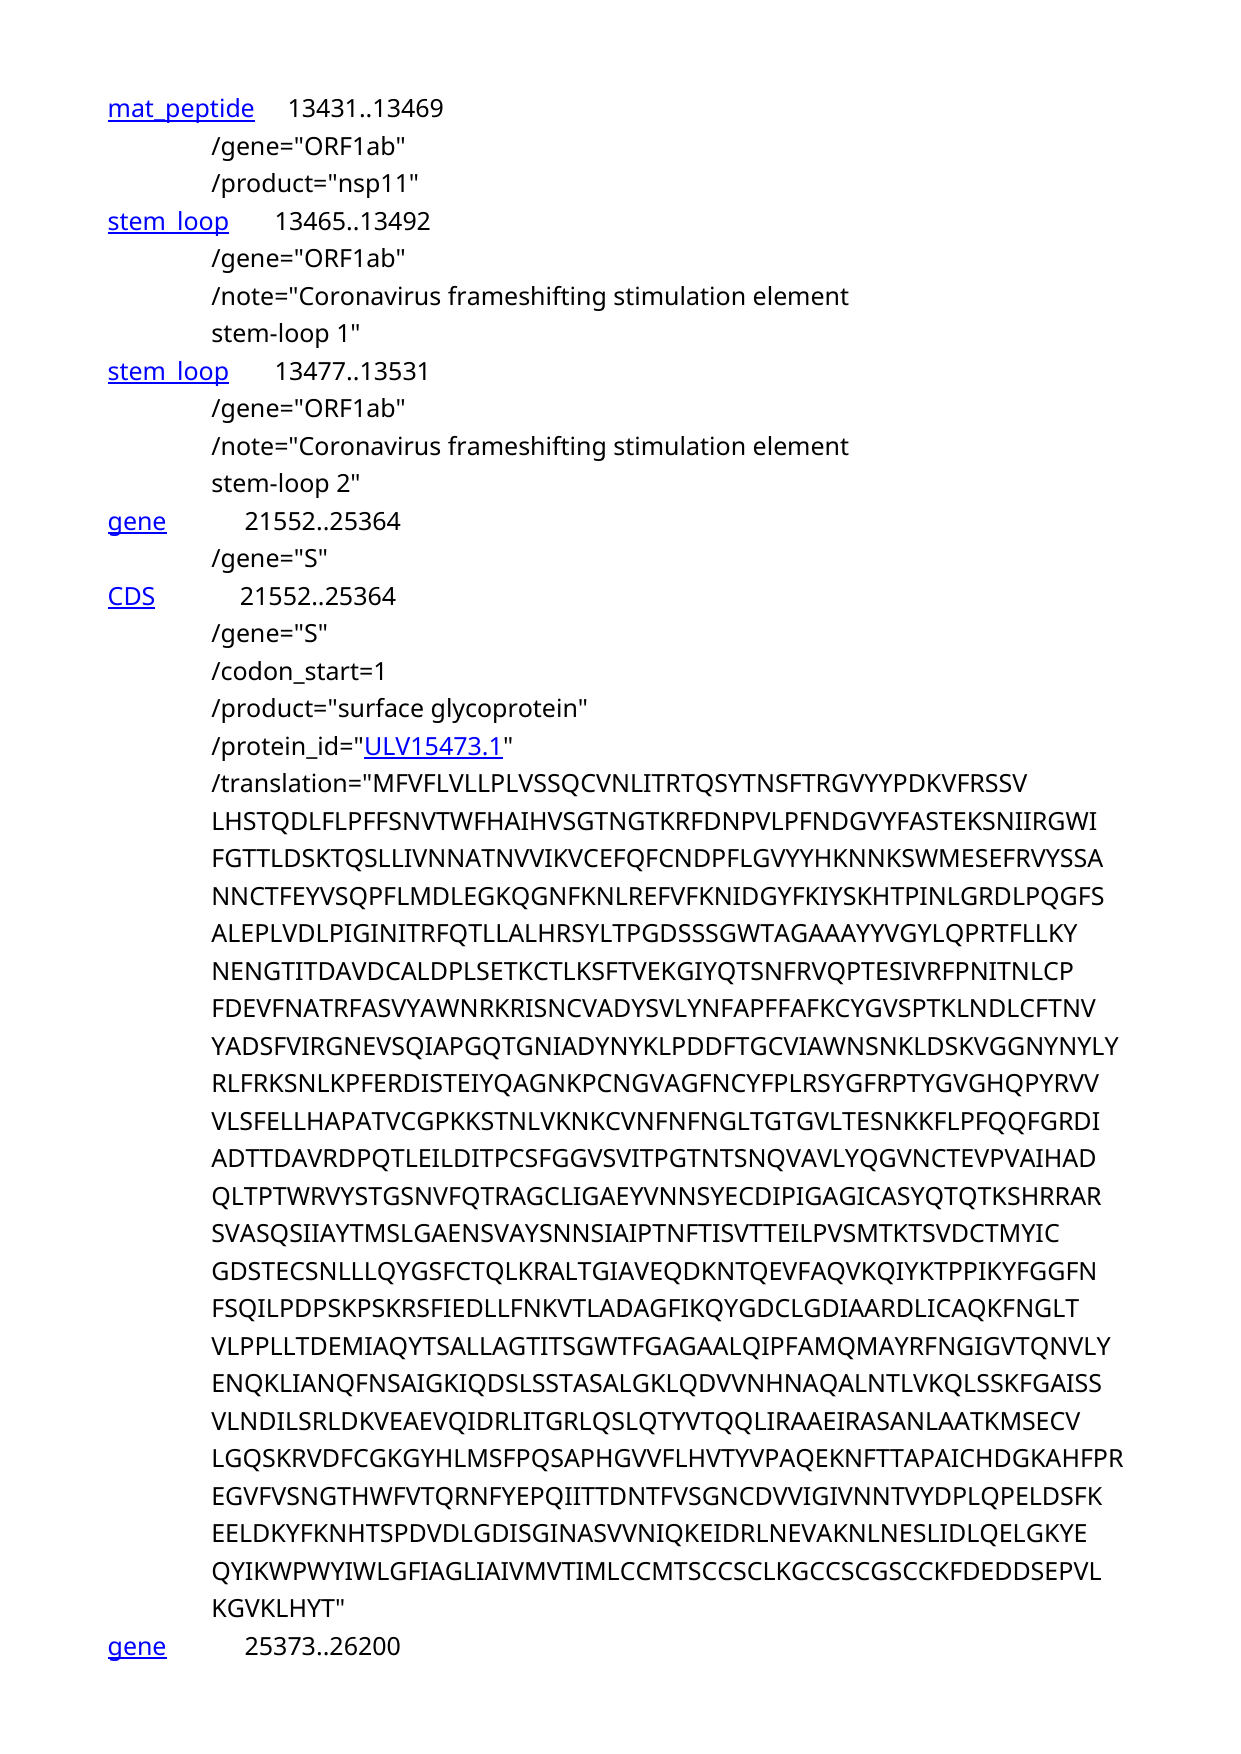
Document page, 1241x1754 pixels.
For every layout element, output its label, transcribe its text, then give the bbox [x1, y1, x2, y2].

text VLSFELLHAPATVCGPKKSTNLVKNKCVNFNFNGLTGTGVLTESNKKFLPFQQFGRDI [75, 1102, 1165, 1139]
text gene 21552..25364 [75, 502, 1165, 539]
text FDEVFNATRFASVYAWNRKRISNCVADYSVLYNFAPFFAFKCYGVSPTKLNDLCFTNV [75, 989, 1165, 1027]
text /product="nsp11" [75, 164, 1165, 202]
text /note="Coronavirus frameshifting stimulation element [75, 277, 1165, 314]
text stem-loop 2" [75, 464, 1165, 502]
text NNCTFEYVSQPFLMDLEGKQGNFKNLREFVFKNIDGYFKIYSKHTPINLGRDLPQGFS [75, 877, 1165, 914]
text GDSTECSNLLLQYGSFCTQLKRALTGIAVEQDKNTQEVFAQVKQIYKTPPIKYFGGFN [75, 1252, 1165, 1289]
text CDS 21552..25364 [75, 577, 1165, 614]
text ADTTDAVRDPQTLEILDITPCSFGGVSVITPGTNTSNQVAVLYQGVNCTEVPVAIHAD [75, 1139, 1165, 1177]
text /product="surface glycoprotein" [75, 689, 1165, 727]
text /gene="ORF1ab" [75, 127, 1165, 164]
text VLNDILSRLDKVEAEVQIDRLITGRLQSLQTYVTQQLIRAAEIRASANLAATKMSECV [75, 1402, 1165, 1439]
text gene 25373..26200 [75, 1627, 1165, 1664]
text ENQKLIANQFNSAIGKIQDSLSSTASALGKLQDVVNHNAQALNTLVKQLSSKFGAISS [75, 1364, 1165, 1402]
text LHSTQDLFLPFFSNVTWFHAIHVSGTNGTKRFDNPVLPFNDGVYFASTEKSNIIRGWI [75, 802, 1165, 839]
text LGQSKRVDFCGKGYHLMSFPQSAPHGVVFLHVTYVPAQEKNFTTAPAICHDGKAHFPR [75, 1439, 1165, 1477]
text /protein_id="ULV15473.1" [75, 727, 1165, 764]
text /codon_start=1 [75, 652, 1165, 689]
text mat_peptide 13431..13469 [75, 89, 1165, 127]
text FGTTLDSKTQSLLIVNNATNVVIKVCEFQFCNDPFLGVYYHKNNKSWMESEFRVYSSA [75, 839, 1165, 877]
text stem-loop 1" [75, 314, 1165, 352]
text stem_loop 13465..13492 [75, 202, 1165, 239]
text /translation="MFVFLVLLPLVSSQCVNLITRTQSYTNSFTRGVYYPDKVFRSSV [75, 764, 1165, 802]
text FSQILPDPSKPSKRSFIEDLLFNKVTLADAGFIKQYGDCLGDIAARDLICAQKFNGLT [75, 1289, 1165, 1327]
text /note="Coronavirus frameshifting stimulation element [75, 427, 1165, 464]
text RLFRKSNLKPFERDISTEIYQAGNKPCNGVAGFNCYFPLRSYGFRPTYGVGHQPYRVV [75, 1064, 1165, 1102]
text /gene="S" [75, 539, 1165, 577]
text VLPPLLTDEMIAQYTSALLAGTITSGWTFGAGAALQIPFAMQMAYRFNGIGVTQNVLY [75, 1327, 1165, 1364]
text /gene="ORF1ab" [75, 389, 1165, 427]
text ALEPLVDLPIGINITRFQTLLALHRSYLTPGDSSSGWTAGAAAYYVGYLQPRTFLLKY [75, 914, 1165, 952]
text NENGTITDAVDCALDPLSETKCTLKSFTVEKGIYQTSNFRVQPTESIVRFPNITNLCP [75, 952, 1165, 989]
text stem_loop 13477..13531 [75, 352, 1165, 389]
text SVASQSIIAYTMSLGAENSVAYSNNSIAIPTNFTISVTTEILPVSMTKTSVDCTMYIC [75, 1214, 1165, 1252]
text EGVFVSNGTHWFVTQRNFYEPQIITTDNTFVSGNCDVVIGIVNNTVYDPLQPELDSFK [75, 1477, 1165, 1514]
text QYIKWPWYIWLGFIAGLIAIVMVTIMLCCMTSCCSCLKGCCSCGSCCKFDEDDSEPVL [75, 1552, 1165, 1589]
text QLTPTWRVYSTGSNVFQTRAGCLIGAEYVNNSYECDIPIGAGICASYQTQTKSHRRAR [75, 1177, 1165, 1214]
text /gene="ORF1ab" [75, 239, 1165, 277]
text KGVKLHYT" [75, 1589, 1165, 1627]
text EELDKYFKNHTSPDVDLGDISGINASVVNIQKEIDRLNEVAKNLNESLIDLQELGKYE [75, 1514, 1165, 1552]
text /gene="S" [75, 614, 1165, 652]
text YADSFVIRGNEVSQIAPGQTGNIADYNYKLPDDFTGCVIAWNSNKLDSKVGGNYNYLY [75, 1027, 1165, 1064]
